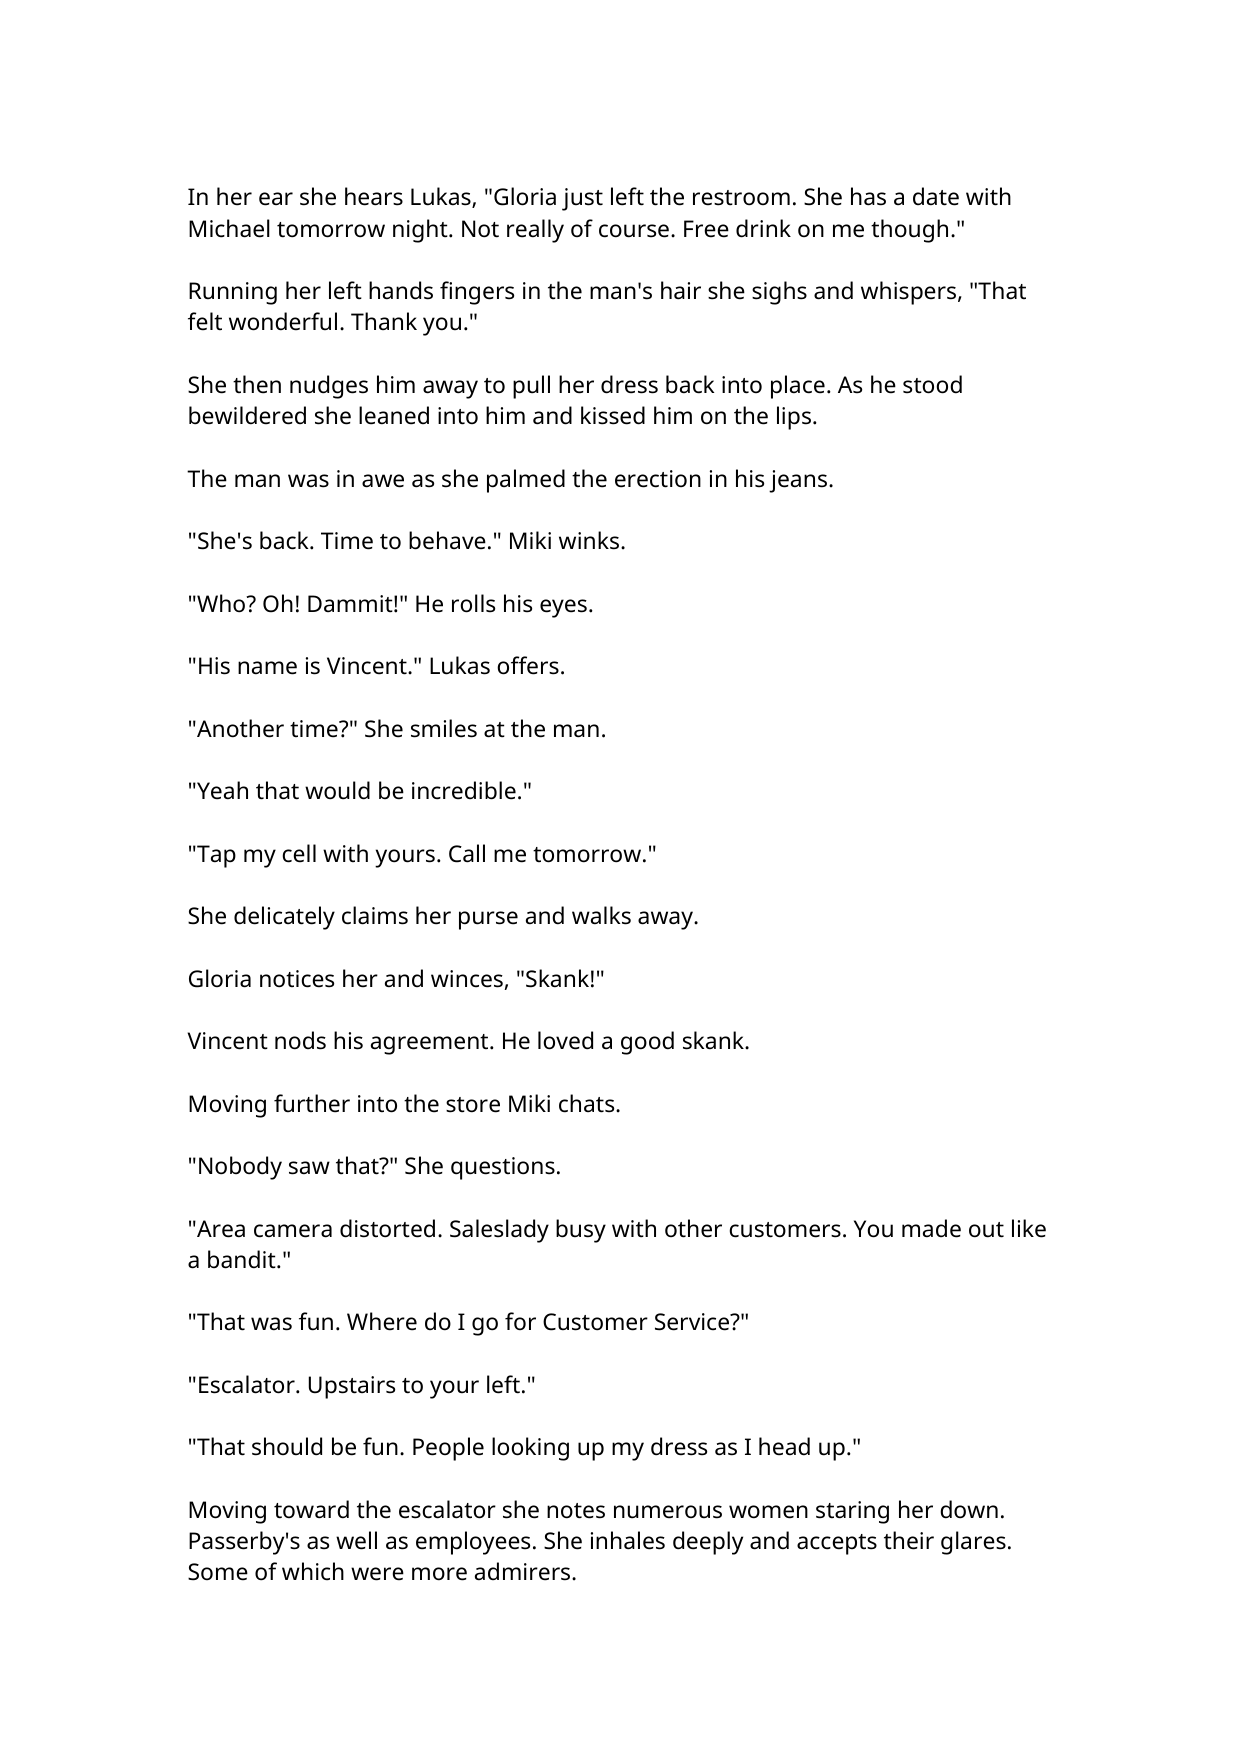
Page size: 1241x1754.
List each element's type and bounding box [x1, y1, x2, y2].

text [187, 150, 1053, 1587]
